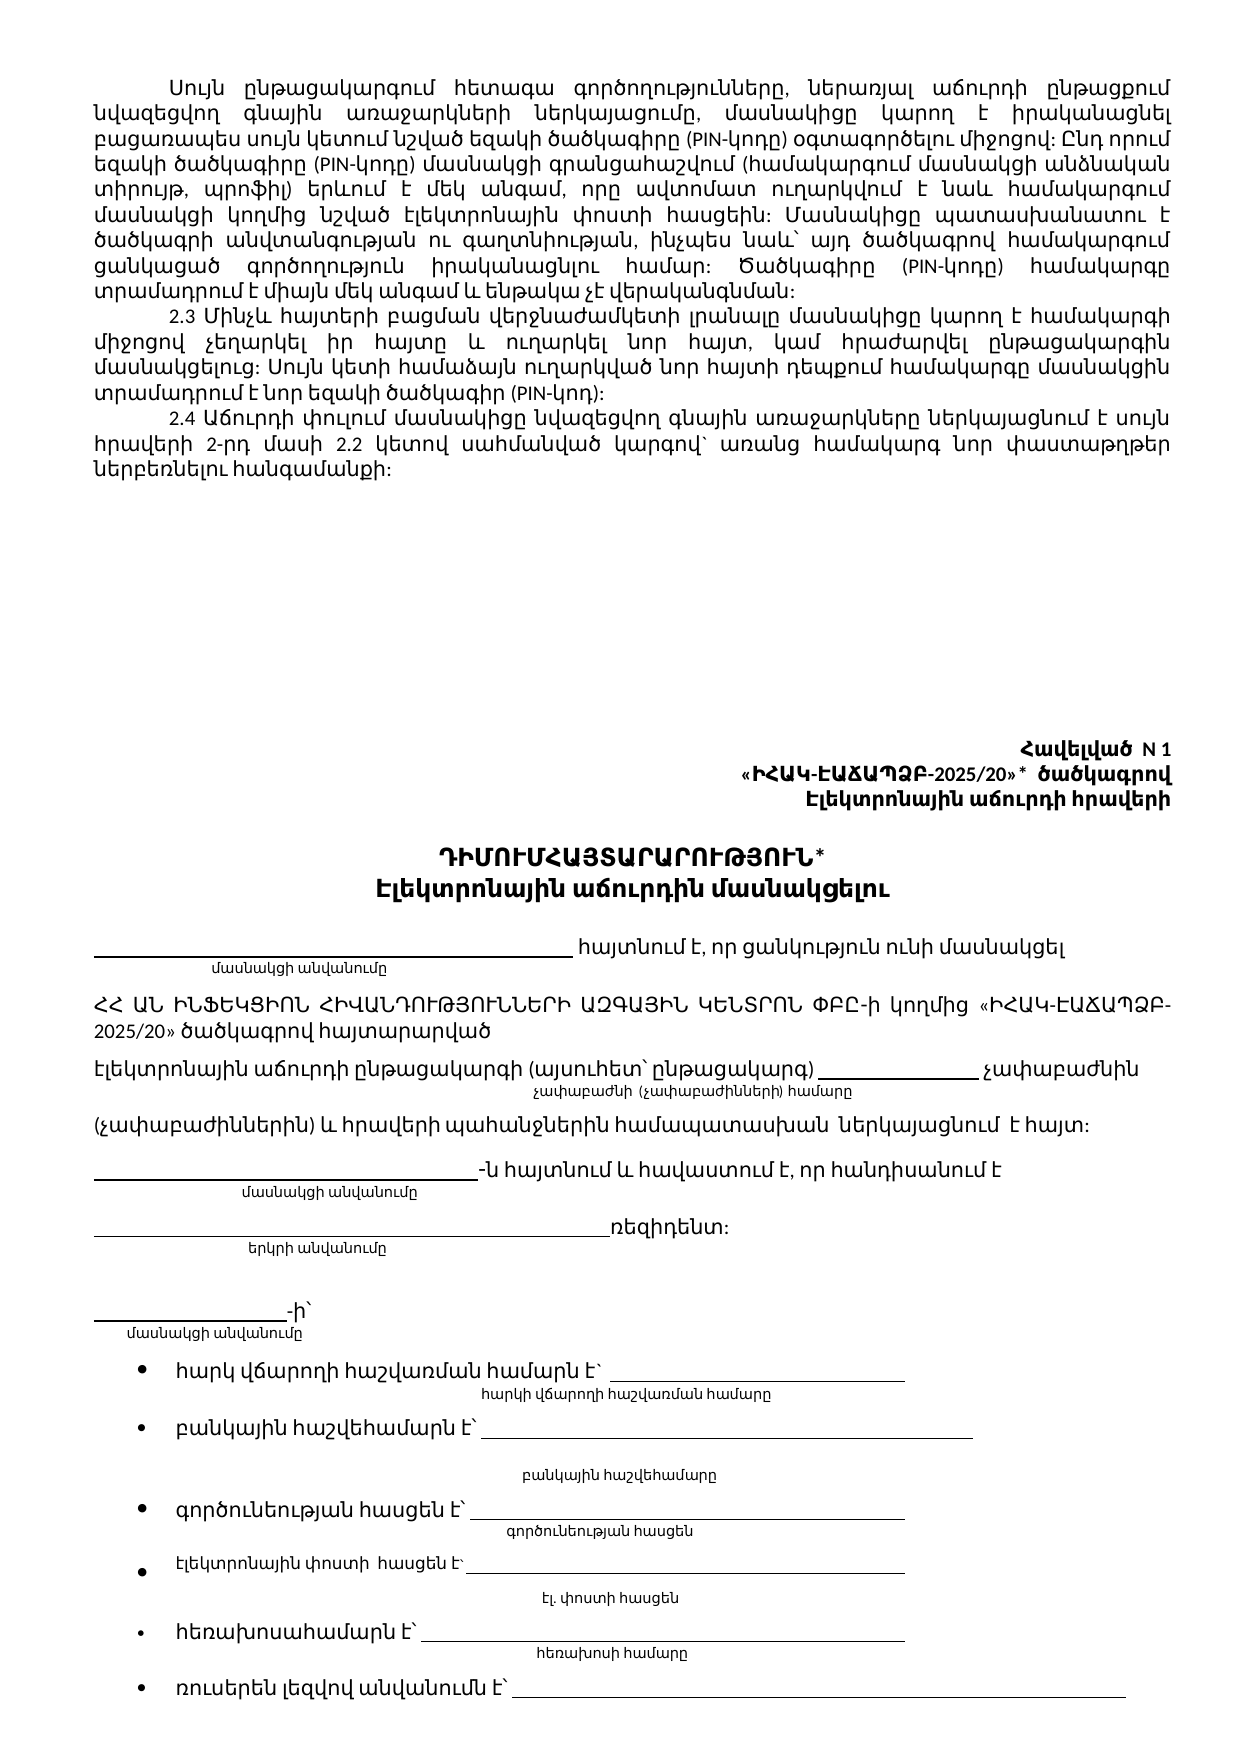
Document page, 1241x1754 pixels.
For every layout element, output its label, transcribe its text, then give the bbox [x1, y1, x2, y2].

list էլեկտրոնային փոստի հասցեն է՝ [138, 1553, 1171, 1589]
text մասնակցի անվանումը [94, 959, 1171, 990]
text գործունեության հասցեն [94, 1523, 1171, 1553]
subtitle Էլեկտրոնային աճուրդին մասնակցելու [94, 873, 1171, 904]
text մասնակցի անվանումը [94, 1183, 1171, 1214]
text ՀՀ ԱՆ ԻՆՖԵԿՑԻՈՆ ՀԻՎԱՆԴՈՒԹՅՈՒՆՆԵՐԻ ԱԶԳԱՅԻՆ ԿԵՆՏՐՈՆ ՓԲԸ-ի կողմից «ԻՀԱԿ-ԷԱՃԱՊՁԲ-2025/20» ծածկագրով հայտարարված [94, 990, 1171, 1043]
text ԴԻՄՈՒՄՀԱՅՏԱՐԱՐՈՒԹՅՈՒՆ* [94, 843, 1171, 873]
text (չափաբաժիններին) և հրավերի պահանջներին համապատասխան ներկայացնում է հայտ: [94, 1112, 1171, 1138]
text -ի՝ [94, 1299, 1171, 1324]
list բանկային հաշվեհամարն է՝ [138, 1416, 1171, 1466]
text Սույն ընթացակարգում հետագա գործողությունները, ներառյալ աճուրդի ընթացքում նվազեցվող գնային առաջարկների ներկայացումը, մասնակիցը կարող է իրականացնել բացառապես սույն կետում նշված եզակի ծածկագիրը (PIN-կոդը) օգտագործելու միջոցով: Ընդ որում եզակի ծածկագիրը (PIN-կոդը) մասնակցի գրանցահաշվում (համակարգում մասնակցի անձնական տիրույթ, պրոֆիլ) երևում է մեկ անգամ, որը ավտոմատ ուղարկվում է նաև համակարգում մասնակցի կողմից նշված էլեկտրոնային փոստի հասցեին: Մասնակիցը պատասխանատու է ծածկագրի անվտանգության ու գաղտնիության, ինչպես նաև՝ այդ ծածկագրով համակարգում ցանկացած գործողություն իրականացնլու համար: Ծածկագիրը (PIN-կոդը) համակարգը տրամադրում է միայն մեկ անգամ և ենթակա չէ վերականգնման: [94, 75, 1171, 304]
text Հավելված N 1 [94, 736, 1171, 761]
list գործունեության հասցեն է՝ [138, 1497, 1171, 1523]
text 2.4 Աճուրդի փուլում մասնակիցը նվազեցվող գնային առաջարկները ներկայացնում է սույն հրավերի 2-րդ մասի 2.2 կետով սահմանված կարգով` առանց համակարգ նոր փաստաթղթեր ներբեռնելու հանգամանքի: [94, 405, 1171, 482]
text հեռախոսի համարը [462, 1645, 1171, 1675]
text Էլեկտրոնային աճուրդի հրավերի [94, 787, 1171, 812]
list ռուսերեն լեզվով անվանումն է՝ [138, 1675, 1171, 1701]
text չափաբաժնի (չափաբաժինների) համարը [94, 1082, 1171, 1112]
text մասնակցի անվանումը [94, 1324, 1171, 1354]
text հայտնում է, որ ցանկություն ունի մասնակցել [94, 934, 1171, 959]
list հեռախոսահամարն է՝ [138, 1619, 1171, 1645]
text երկրի անվանումը [94, 1239, 1171, 1270]
text 2.3 Մինչև հայտերի բացման վերջնաժամկետի լրանալը մասնակիցը կարող է համակարգի միջոցով չեղարկել իր հայտը և ուղարկել նոր հայտ, կամ հրաժարվել ընթացակարգին մասնակցելուց: Սույն կետի համաձայն ուղարկված նոր հայտի դեպքում համակարգը մասնակցին տրամադրում է նոր եզակի ծածկագիր (PIN-կոդ): [94, 304, 1171, 405]
text ռեզիդենտ: [94, 1214, 1171, 1239]
text «ԻՀԱԿ-ԷԱՃԱՊՁԲ-2025/20»* ծածկագրով [94, 761, 1171, 787]
text հարկի վճարողի հաշվառման համարը [94, 1385, 1171, 1416]
text էլեկտրոնային աճուրդի ընթացակարգի (այսուհետ՝ ընթացակարգ) չափաբաժնին [94, 1056, 1171, 1082]
text -ն հայտնում և հավաստում է, որ հանդիսանում է [94, 1153, 1171, 1183]
text բանկային հաշվեհամարը [94, 1466, 1171, 1497]
list հարկ վճարողի հաշվառման համարն է` [138, 1354, 1171, 1385]
text էլ. փոստի հասցեն [94, 1589, 1171, 1619]
